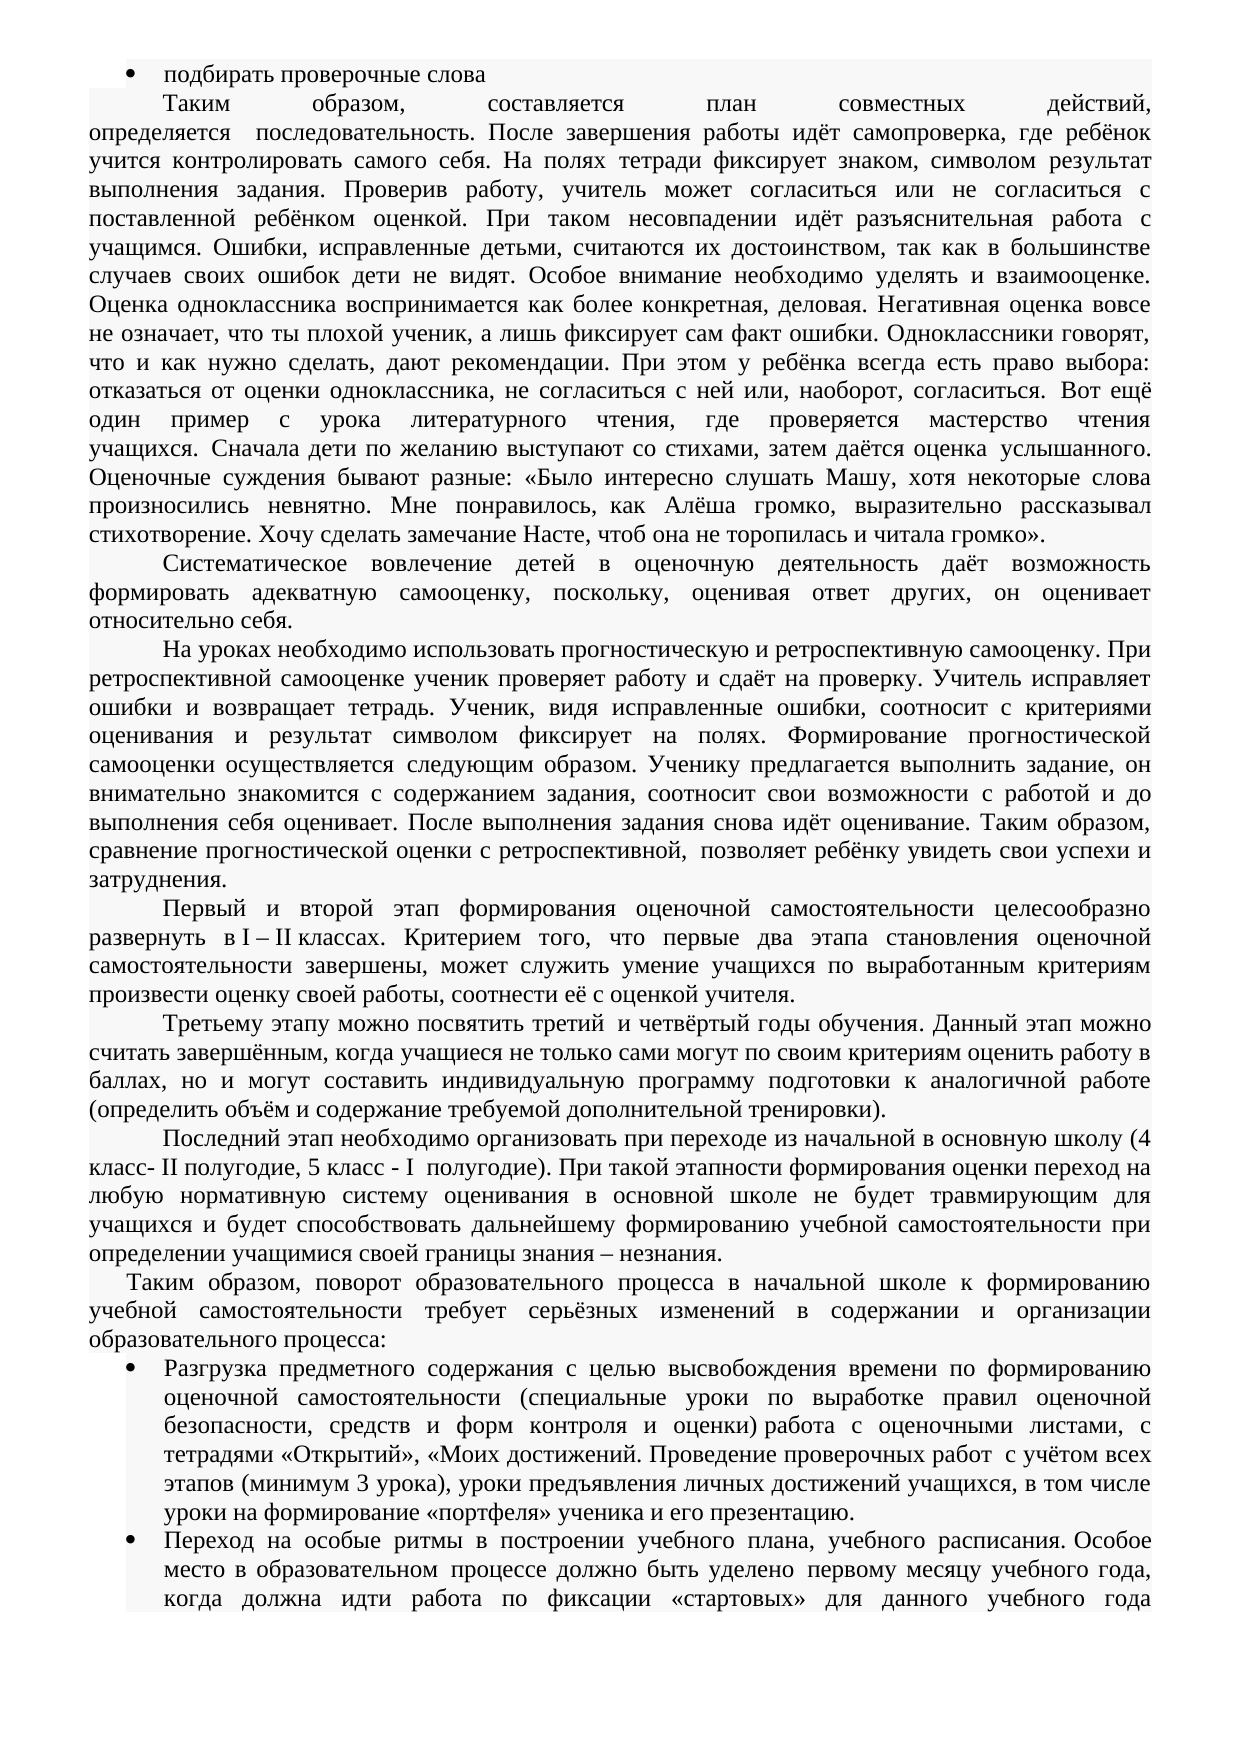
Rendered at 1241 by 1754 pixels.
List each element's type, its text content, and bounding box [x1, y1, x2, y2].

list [126, 1525, 1152, 1612]
text Последний этап необходимо организовать при переходе из начальной в основную школу (4 класс- II полугодие, 5 класс - I полугодие). При такой этапности формирования оценки переход на любую нормативную систему оценивания в основной школе не будет травмирующим для учащихся и будет способствовать дальнейшему формированию учебной самостоятельности при определении учащимися своей границы знания – незнания. [89, 1123, 1152, 1267]
text Таким образом, составляется план совместных действий, определяется последовательность. После завершения работы идёт самопроверка, где ребёнок учится контролировать самого себя. На полях тетради фиксирует знаком, символом результат выполнения задания. Проверив работу, учитель может согласиться или не согласиться с поставленной ребёнком оценкой. При таком несовпадении идёт разъяснительная работа с учащимся. Ошибки, исправленные детьми, считаются их достоинством, так как в большинстве случаев своих ошибок дети не видят. Особое внимание необходимо уделять и взаимооценке. Оценка одноклассника воспринимается как более конкретная, деловая. Негативная оценка вовсе не означает, что ты плохой ученик, а лишь фиксирует сам факт ошибки. Одноклассники говорят, что и как нужно сделать, дают рекомендации. При этом у ребёнка всегда есть право выбора: отказаться от оценки одноклассника, не согласиться с ней или, наоборот, согласиться. Вот ещё один пример с урока литературного чтения, где проверяется мастерство чтения учащихся. Сначала дети по желанию выступают со стихами, затем даётся оценка услышанного. Оценочные суждения бывают разные: «Было интересно слушать Машу, хотя некоторые слова произносились невнятно. Мне понравилось, как Алёша громко, выразительно рассказывал стихотворение. Хочу сделать замечание Насте, чтоб она не торопилась и читала громко». [89, 88, 1152, 548]
text Первый и второй этап формирования оценочной самостоятельности целесообразно развернуть в I – II классах. Критерием того, что первые два этапа становления оценочной самостоятельности завершены, может служить умение учащихся по выработанным критериям произвести оценку своей работы, соотнести её с оценкой учителя. [89, 893, 1152, 1008]
text Третьему этапу можно посвятить третий и четвёртый годы обучения. Данный этап можно считать завершённым, когда учащиеся не только сами могут по своим критериям оценить работу в баллах, но и могут составить индивидуальную программу подготовки к аналогичной работе (определить объём и содержание требуемой дополнительной тренировки). [89, 1008, 1152, 1123]
list Разгрузка предметного содержания с целью высвобождения времени по формированию оценочной самостоятельности (специальные уроки по выработке правил оценочной безопасности, средств и форм контроля и оценки) работа с оценочными листами, с тетрадями «Открытий», «Моих достижений. Проведение проверочных работ с учётом всех этапов (минимум 3 урока), уроки предъявления личных достижений учащихся, в том числе уроки на формирование «портфеля» ученика и его презентацию. [126, 1353, 1152, 1525]
text Систематическое вовлечение детей в оценочную деятельность даёт возможность формировать адекватную самооценку, поскольку, оценивая ответ других, он оценивает относительно себя. [89, 548, 1152, 634]
text На уроках необходимо использовать прогностическую и ретроспективную самооценку. При ретроспективной самооценке ученик проверяет работу и сдаёт на проверку. Учитель исправляет ошибки и возвращает тетрадь. Ученик, видя исправленные ошибки, соотносит с критериями оценивания и результат символом фиксирует на полях. Формирование прогностической самооценки осуществляется следующим образом. Ученику предлагается выполнить задание, он внимательно знакомится с содержанием задания, соотносит свои возможности с работой и до выполнения себя оценивает. После выполнения задания снова идёт оценивание. Таким образом, сравнение прогностической оценки с ретроспективной, позволяет ребёнку увидеть свои успехи и затруднения. [89, 634, 1152, 893]
text Таким образом, поворот образовательного процесса в начальной школе к формированию учебной самостоятельности требует серьёзных изменений в содержании и организации образовательного процесса: [89, 1267, 1152, 1353]
list подбирать проверочные слова [126, 59, 1152, 88]
